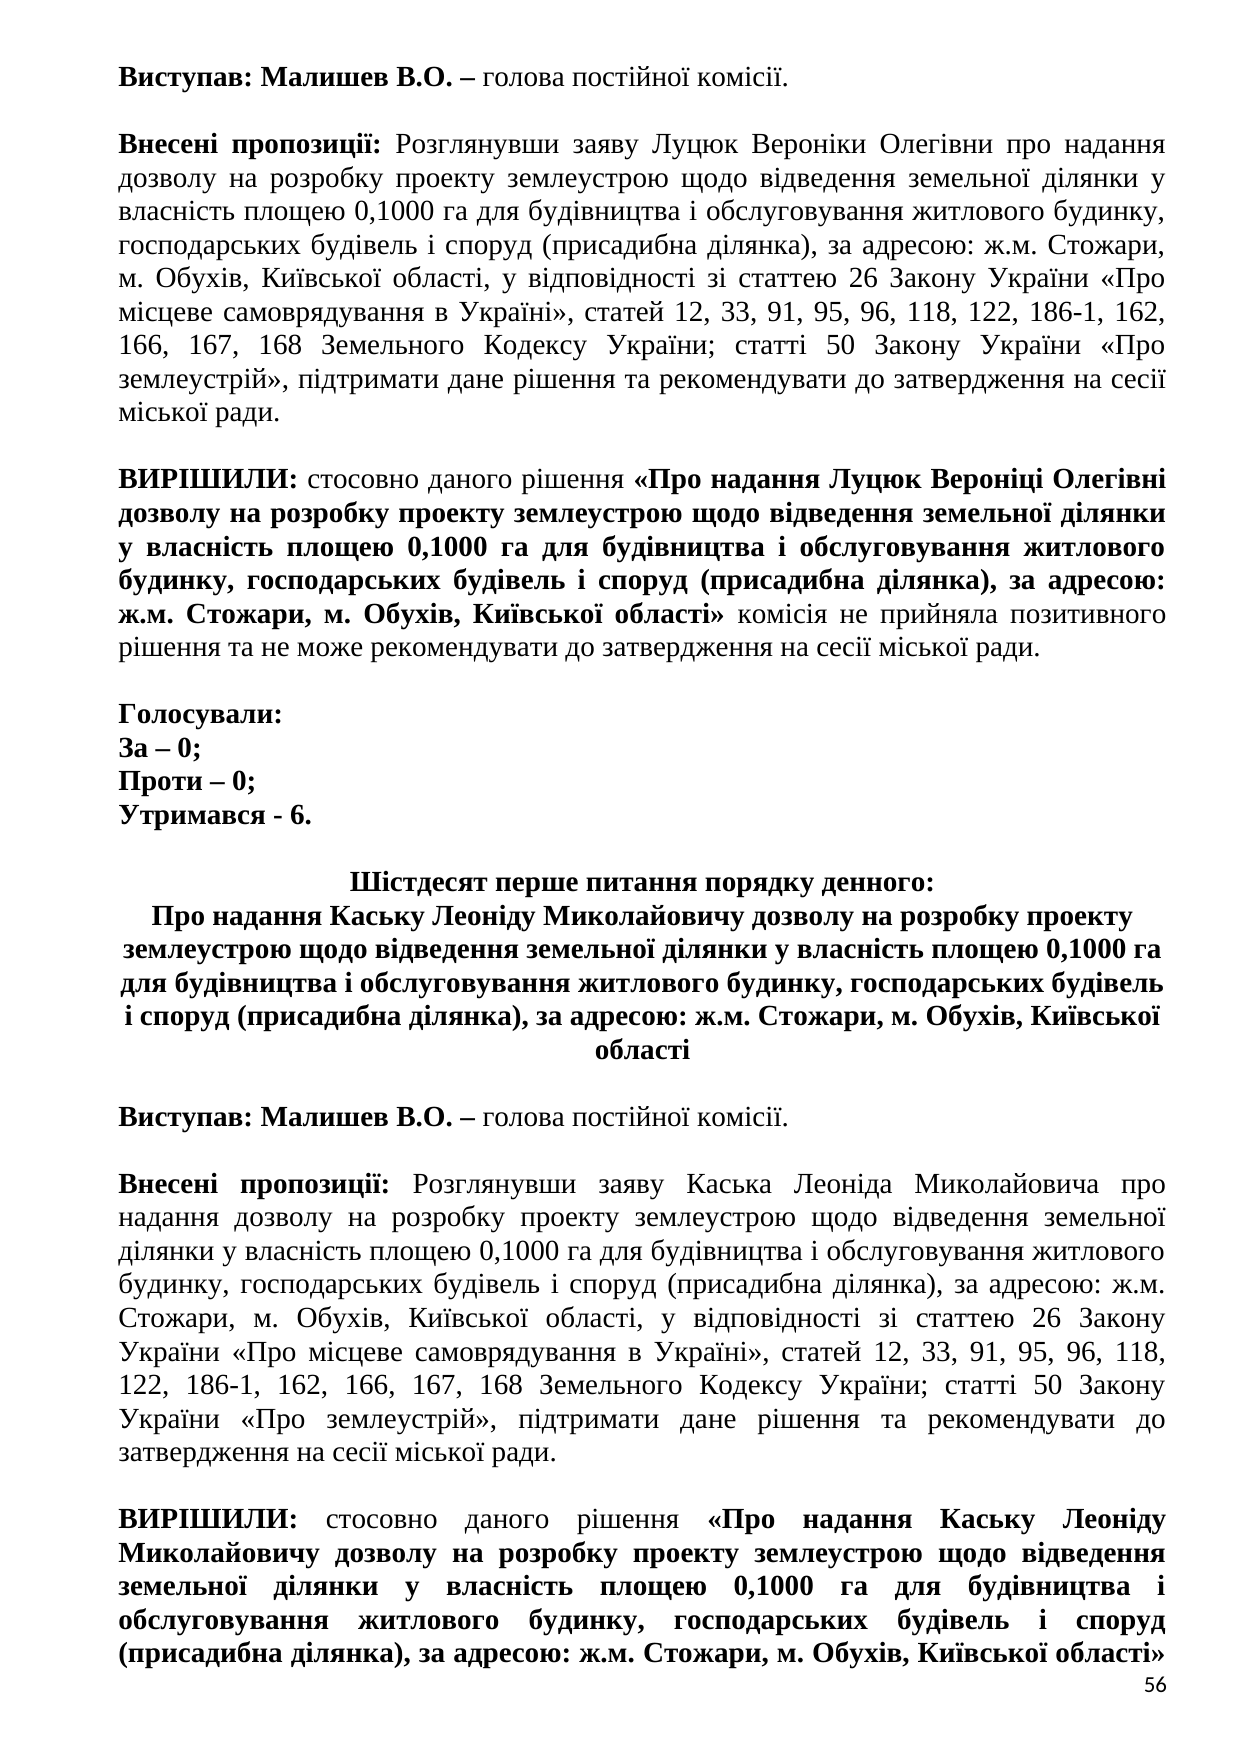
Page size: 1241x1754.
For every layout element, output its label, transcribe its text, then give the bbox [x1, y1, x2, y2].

text Внесені пропозиції: Розглянувши заяву Каська Леоніда Миколайовича про надання дозволу на розробку проекту землеустрою щодо відведення земельної ділянки у власність площею 0,1000 га для будівництва і обслуговування житлового будинку, господарських будівель і споруд (присадибна ділянка), за адресою: ж.м. Стожари, м. Обухів, Київської області, у відповідності зі статтею 26 Закону України «Про місцеве самоврядування в Україні», статей 12, 33, 91, 95, 96, 118, 122, 186-1, 162, 166, 167, 168 Земельного Кодексу України; статті 50 Закону України «Про землеустрій», підтримати дане рішення та рекомендувати до затвердження на сесії міської ради. [118, 1166, 1167, 1468]
text Голосували: [118, 696, 1167, 730]
text Утримався - 6. [118, 797, 1167, 831]
text Шістдесят перше питання порядку денного: [118, 864, 1167, 898]
text Проти – 0; [118, 763, 1167, 797]
text Про надання Каську Леоніду Миколайовичу дозволу на розробку проекту землеустрою щодо відведення земельної ділянки у власність площею 0,1000 га для будівництва і обслуговування житлового будинку, господарських будівель і споруд (присадибна ділянка), за адресою: ж.м. Стожари, м. Обухів, Київської області [118, 898, 1167, 1065]
text Внесені пропозиції: Розглянувши заяву Луцюк Вероніки Олегівни про надання дозволу на розробку проекту землеустрою щодо відведення земельної ділянки у власність площею 0,1000 га для будівництва і обслуговування житлового будинку, господарських будівель і споруд (присадибна ділянка), за адресою: ж.м. Стожари, м. Обухів, Київської області, у відповідності зі статтею 26 Закону України «Про місцеве самоврядування в Україні», статей 12, 33, 91, 95, 96, 118, 122, 186-1, 162, 166, 167, 168 Земельного Кодексу України; статті 50 Закону України «Про землеустрій», підтримати дане рішення та рекомендувати до затвердження на сесії міської ради. [118, 126, 1167, 428]
text Виступав: Малишев В.О. – голова постійної комісії. [118, 59, 1167, 93]
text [118, 1501, 1167, 1669]
text Виступав: Малишев В.О. – голова постійної комісії. [118, 1099, 1167, 1132]
text За – 0; [118, 730, 1167, 763]
text ВИРІШИЛИ: стосовно даного рішення «Про надання Луцюк Вероніці Олегівні дозволу на розробку проекту землеустрою щодо відведення земельної ділянки у власність площею 0,1000 га для будівництва і обслуговування житлового будинку, господарських будівель і споруд (присадибна ділянка), за адресою: ж.м. Стожари, м. Обухів, Київської області» комісія не прийняла позитивного рішення та не може рекомендувати до затвердження на сесії міської ради. [118, 462, 1167, 663]
